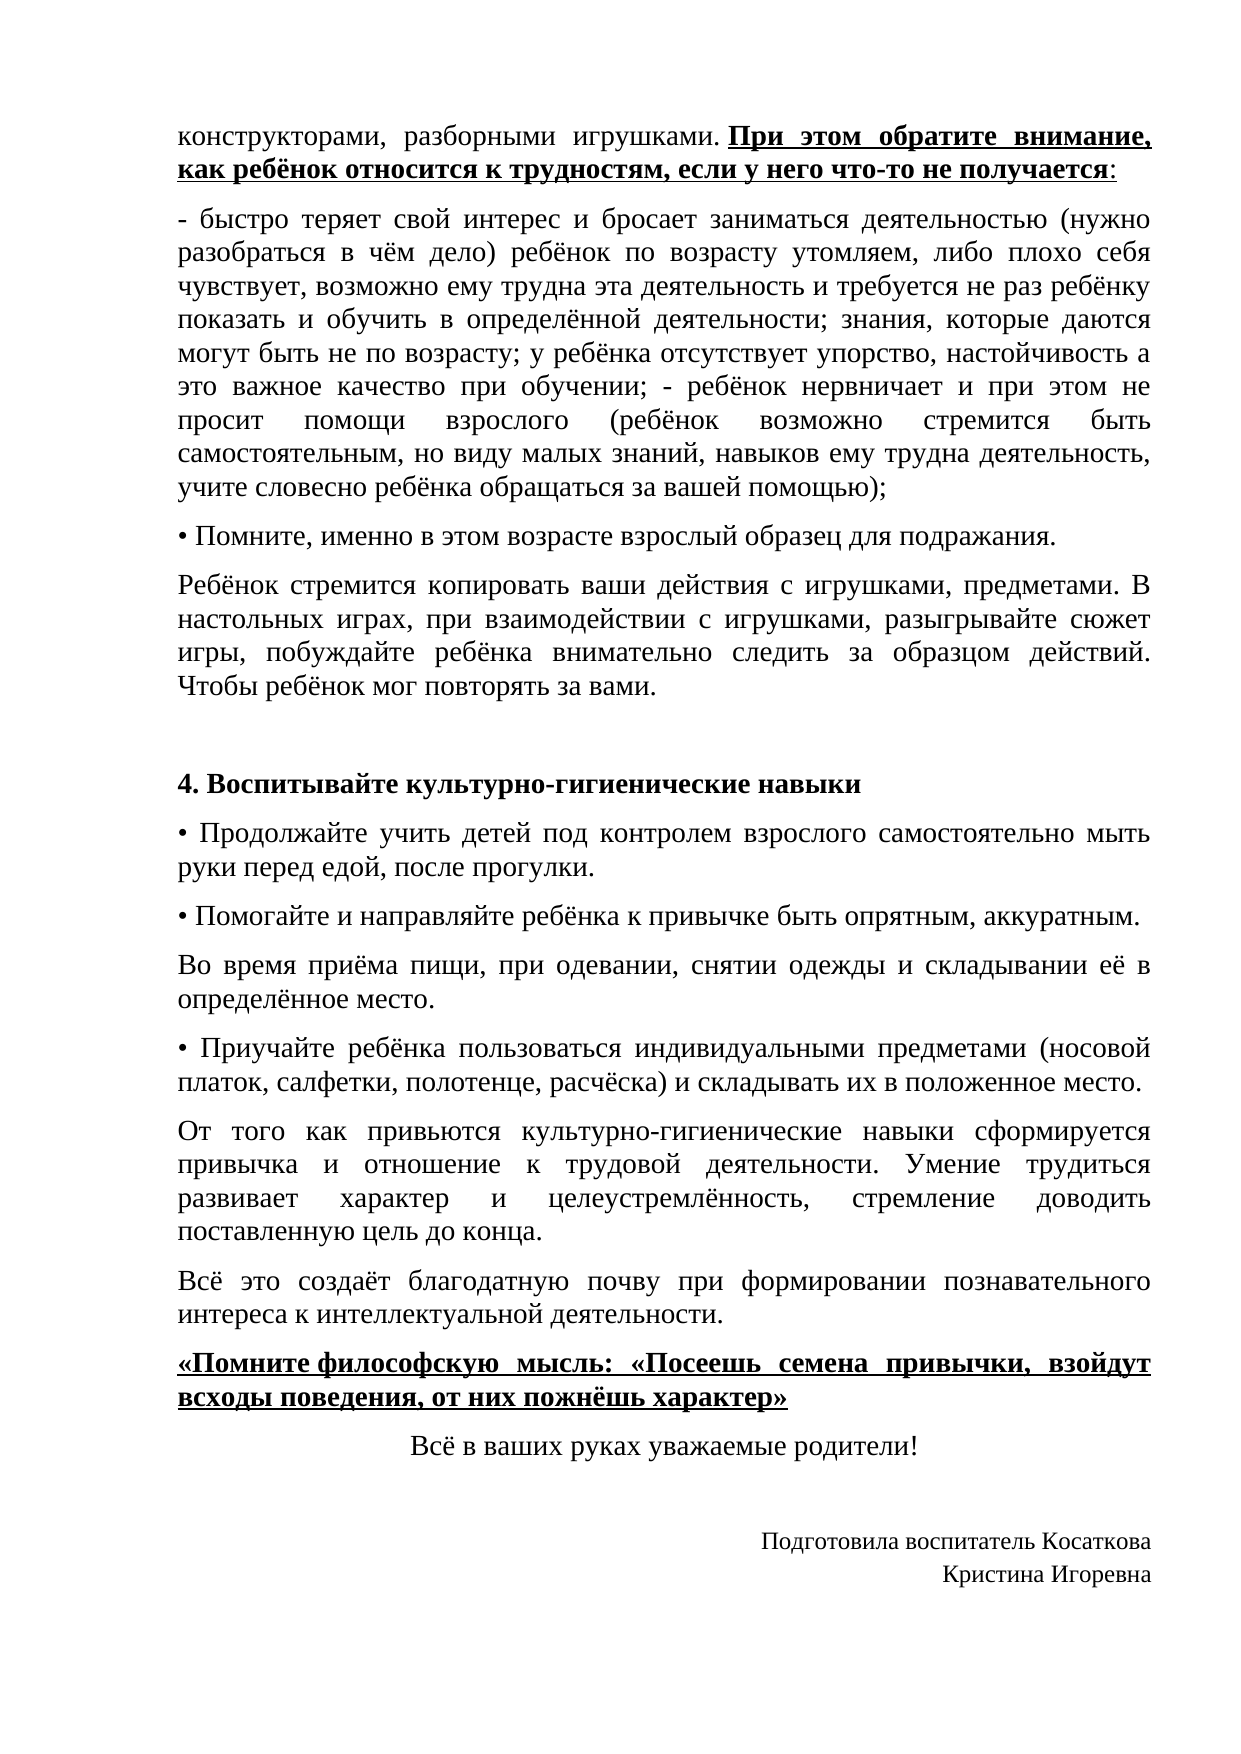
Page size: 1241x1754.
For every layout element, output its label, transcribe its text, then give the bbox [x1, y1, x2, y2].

text Всё это создаёт благодатную почву при формировании познавательного интереса к интеллектуальной деятельности. [177, 1263, 1152, 1330]
text От того как привьются культурно-гигиенические навыки сформируется привычка и отношение к трудовой деятельности. Умение трудиться развивает характер и целеустремлённость, стремление доводить поставленную цель до конца. [177, 1113, 1152, 1247]
text • Помните, именно в этом возрасте взрослый образец для подражания. [177, 518, 1152, 552]
text «Помните философскую мысль: «Посеешь семена привычки, взойдут всходы поведения, от них пожнёшь характер» [177, 1345, 1152, 1412]
text • Продолжайте учить детей под контролем взрослого самостоятельно мыть руки перед едой, после прогулки. [177, 816, 1152, 883]
text Всё в ваших руках уважаемые родители! [177, 1428, 1152, 1462]
text Подготовила воспитатель Косаткова Кристина Игоревна [670, 1526, 1151, 1588]
text - быстро теряет свой интерес и бросает заниматься деятельностью (нужно разобраться в чём дело) ребёнок по возрасту утомляем, либо плохо себя чувствует, возможно ему трудна эта деятельность и требуется не раз ребёнку показать и обучить в определённой деятельности; знания, которые даются могут быть не по возрасту; у ребёнка отсутствует упорство, настойчивость а это важное качество при обучении; - ребёнок нервничает и при этом не просит помощи взрослого (ребёнок возможно стремится быть самостоятельным, но виду малых знаний, навыков ему трудна деятельность, учите словесно ребёнка обращаться за вашей помощью); [177, 201, 1152, 503]
text • Помогайте и направляйте ребёнка к привычке быть опрятным, аккуратным. [177, 898, 1152, 932]
text Ребёнок стремится копировать ваши действия с игрушками, предметами. В настольных играх, при взаимодействии с игрушками, разыгрывайте сюжет игры, побуждайте ребёнка внимательно следить за образцом действий. Чтобы ребёнок мог повторять за вами. [177, 567, 1152, 702]
text Во время приёма пищи, при одевании, снятии одежды и складывании её в определённое место. [177, 947, 1152, 1014]
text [177, 118, 1152, 185]
text • Приучайте ребёнка пользоваться индивидуальными предметами (носовой платок, салфетки, полотенце, расчёска) и складывать их в положенное место. [177, 1030, 1152, 1097]
text 4. Воспитывайте культурно-гигиенические навыки [177, 766, 1152, 800]
